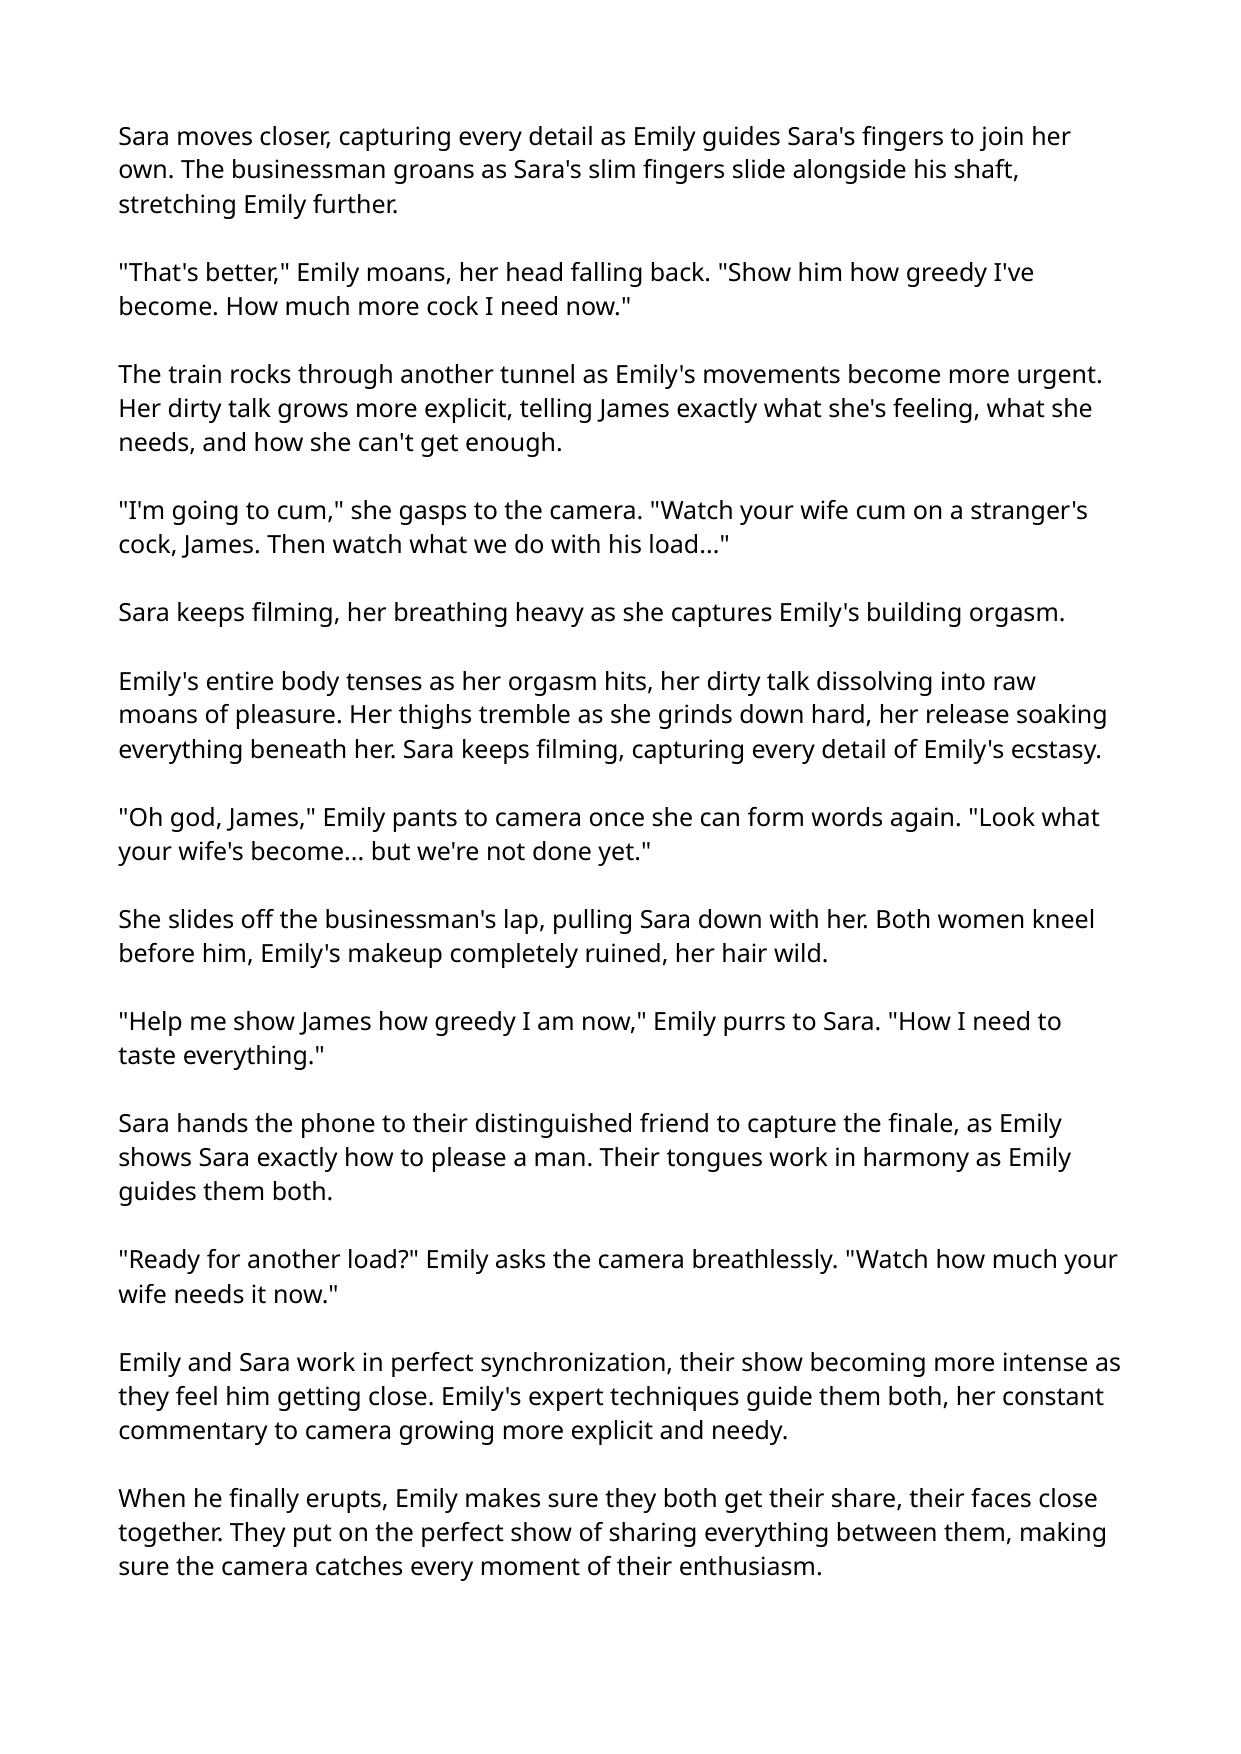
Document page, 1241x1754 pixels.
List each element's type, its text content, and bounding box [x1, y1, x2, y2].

text Sara keeps filming, her breathing heavy as she captures Emily's building orgasm. [118, 595, 1122, 629]
text Sara hands the phone to their distinguished friend to capture the finale, as Emily shows Sara exactly how to please a man. Their tongues work in harmony as Emily guides them both. [118, 1106, 1122, 1208]
text The train rocks through another tunnel as Emily's movements become more urgent. Her dirty talk grows more explicit, telling James exactly what she's feeling, what she needs, and how she can't get enough. [118, 357, 1122, 459]
text Sara moves closer, capturing every detail as Emily guides Sara's fingers to join her own. The businessman groans as Sara's slim fingers slide alongside his shaft, stretching Emily further. [118, 118, 1122, 220]
text Emily's entire body tenses as her orgasm hits, her dirty talk dissolving into raw moans of pleasure. Her thighs tremble as she grinds down hard, her release soaking everything beneath her. Sara keeps filming, capturing every detail of Emily's ecstasy. [118, 663, 1122, 765]
text "That's better," Emily moans, her head falling back. "Show him how greedy I've become. How much more cock I need now." [118, 254, 1122, 322]
text Emily and Sara work in perfect synchronization, their show becoming more intense as they feel him getting close. Emily's expert techniques guide them both, her constant commentary to camera growing more explicit and needy. [118, 1344, 1122, 1447]
text When he finally erupts, Emily makes sure they both get their share, their faces close together. They put on the perfect show of sharing everything between them, making sure the camera catches every moment of their enthusiasm. [118, 1481, 1122, 1583]
text "Oh god, James," Emily pants to camera once she can form words again. "Look what your wife's become... but we're not done yet." [118, 799, 1122, 867]
text She slides off the businessman's lap, pulling Sara down with her. Both women kneel before him, Emily's makeup completely ruined, her hair wild. [118, 902, 1122, 970]
text "I'm going to cum," she gasps to the camera. "Watch your wife cum on a stranger's cock, James. Then watch what we do with his load..." [118, 493, 1122, 561]
text "Ready for another load?" Emily asks the camera breathlessly. "Watch how much your wife needs it now." [118, 1242, 1122, 1310]
text "Help me show James how greedy I am now," Emily purrs to Sara. "How I need to taste everything." [118, 1004, 1122, 1072]
